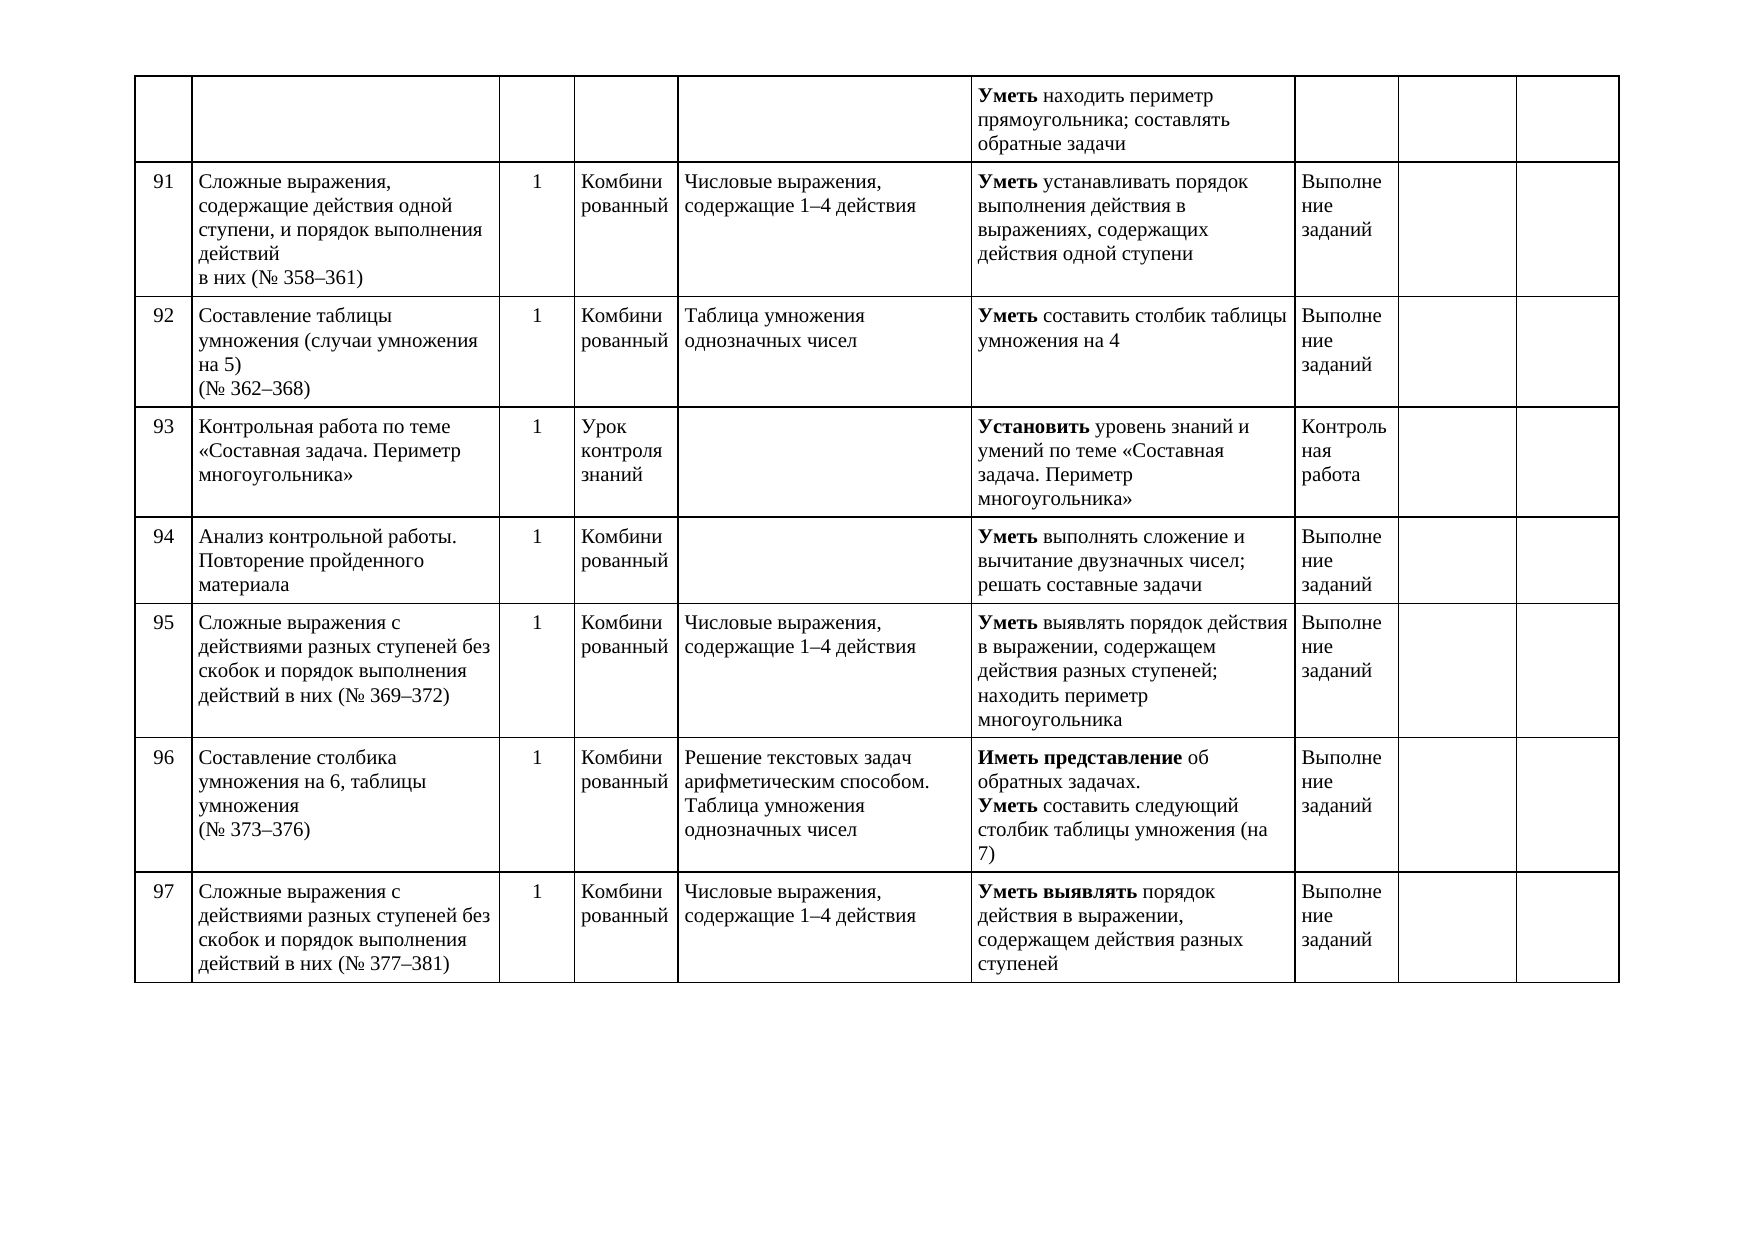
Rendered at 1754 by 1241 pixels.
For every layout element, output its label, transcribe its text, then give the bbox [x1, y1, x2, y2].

table_cell Числовые выражения, содержащие 1–4 действия [679, 604, 971, 737]
table_cell 1 [500, 873, 574, 982]
table_cell Составление таблицы умножения (случаи умножения на 5) (№ 362–368) [193, 297, 499, 406]
table_cell Выполнение заданий [1296, 738, 1398, 871]
table_cell Уметь выявлять порядок действия в выражении, содержащем действия разных ступеней [972, 873, 1294, 982]
table_cell Комбинированный [575, 604, 677, 737]
table_cell [1517, 873, 1618, 982]
table_cell Комбинированный [575, 738, 677, 871]
table_cell Выполнение заданий [1296, 604, 1398, 737]
table_header [1296, 77, 1398, 161]
table_cell Выполнение заданий [1296, 163, 1398, 296]
table_cell Комбинированный [575, 518, 677, 602]
table_cell Составление столбика умножения на 6, таблицы умножения (№ 373–376) [193, 738, 499, 871]
table_cell Контрольная работа [1296, 408, 1398, 516]
table_cell [1399, 163, 1516, 296]
table_cell [1517, 408, 1618, 516]
table_cell [1517, 163, 1618, 296]
table_cell 91 [136, 163, 191, 296]
table_cell Уметь выполнять сложение и вычитание двузначных чисел; решать составные задачи [972, 518, 1294, 602]
table_cell Выполнение заданий [1296, 297, 1398, 406]
table_cell Числовые выражения, содержащие 1–4 действия [679, 873, 971, 982]
table_cell [1517, 604, 1618, 737]
table_cell [1399, 408, 1516, 516]
table_cell Сложные выражения, содержащие действия одной ступени, и порядок выполнения действий в них (№ 358–361) [193, 163, 499, 296]
table_cell 1 [500, 408, 574, 516]
table_cell Анализ контрольной работы. Повторение пройденного материала [193, 518, 499, 602]
table_cell Сложные выражения с действиями разных ступеней без скобок и порядок выполнения действий в них (№ 377–381) [193, 873, 499, 982]
table_cell [1399, 738, 1516, 871]
table_header [500, 77, 574, 161]
table_cell Выполнение заданий [1296, 518, 1398, 602]
table_cell 97 [136, 873, 191, 982]
table_cell Урок контроля знаний [575, 408, 677, 516]
table_cell 96 [136, 738, 191, 871]
table_cell 1 [500, 604, 574, 737]
table_cell Уметь устанавливать порядок выполнения действия в выражениях, содержащих действия одной ступени [972, 163, 1294, 296]
table_cell [679, 518, 971, 602]
table_cell Комбинированный [575, 163, 677, 296]
table_cell Уметь составить столбик таблицы умножения на 4 [972, 297, 1294, 406]
table_cell 1 [500, 297, 574, 406]
table_cell Сложные выражения с действиями разных ступеней без скобок и порядок выполнения действий в них (№ 369–372) [193, 604, 499, 737]
table_cell Контрольная работа по теме «Составная задача. Периметр многоугольника» [193, 408, 499, 516]
table_cell Числовые выражения, содержащие 1–4 действия [679, 163, 971, 296]
table_cell 1 [500, 738, 574, 871]
table_header [193, 77, 499, 161]
table_cell Иметь представление об обратных задачах. Уметь составить следующий столбик таблицы умножения (на 7) [972, 738, 1294, 871]
table_header [1517, 77, 1618, 161]
table_cell 94 [136, 518, 191, 602]
table_header [575, 77, 677, 161]
table_cell Выполнение заданий [1296, 873, 1398, 982]
table_cell 93 [136, 408, 191, 516]
table_cell 1 [500, 163, 574, 296]
table_cell [1517, 297, 1618, 406]
table_cell Решение текстовых задач арифметическим способом. Таблица умножения однозначных чисел [679, 738, 971, 871]
table_cell Уметь выявлять порядок действия в выражении, содержащем действия разных ступеней; находить периметр многоугольника [972, 604, 1294, 737]
table_cell [1399, 873, 1516, 982]
table_cell [1399, 297, 1516, 406]
table_cell Комбинированный [575, 297, 677, 406]
table_cell Установить уровень знаний и умений по теме «Составная задача. Периметр многоугольника» [972, 408, 1294, 516]
table_header [1399, 77, 1516, 161]
table_cell [1399, 518, 1516, 602]
table_cell [1517, 738, 1618, 871]
table_cell 95 [136, 604, 191, 737]
table_cell [1399, 604, 1516, 737]
table_cell [1517, 518, 1618, 602]
table_cell 1 [500, 518, 574, 602]
table_cell 92 [136, 297, 191, 406]
table_header [136, 77, 191, 161]
table_cell Таблица умножения однозначных чисел [679, 297, 971, 406]
table_header [679, 77, 971, 161]
table_cell [679, 408, 971, 516]
table_header Уметь находить периметр прямоугольника; составлять обратные задачи [972, 77, 1294, 161]
table_cell Комбинированный [575, 873, 677, 982]
